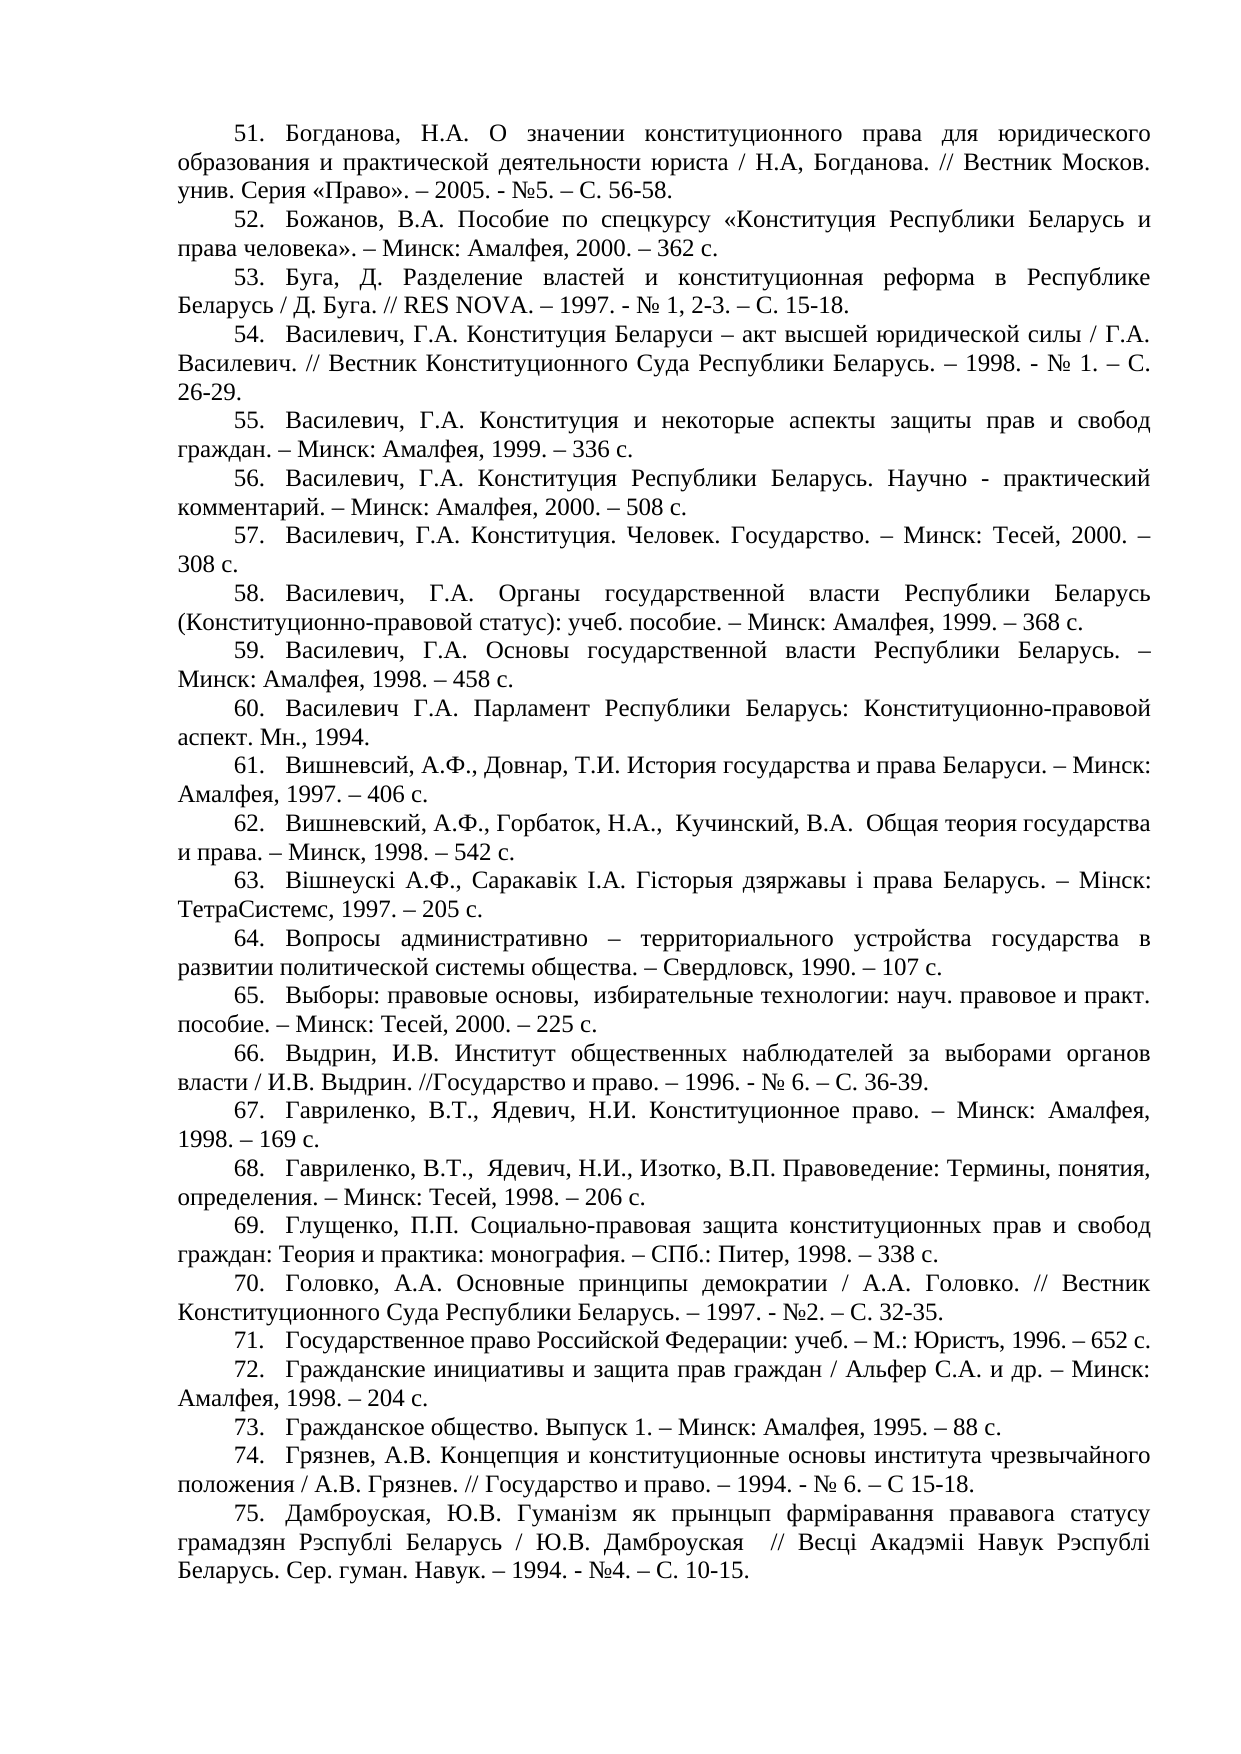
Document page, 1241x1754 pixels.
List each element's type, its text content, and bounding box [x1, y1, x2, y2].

list Гражданские инициативы и защита прав граждан / Альфер С.А. и др. – Минск: Амалфея, 1998. – 204 с. [177, 1354, 1152, 1412]
list Василевич, Г.А. Органы государственной власти Республики Беларусь (Конституционно-правовой статус): учеб. пособие. – Минск: Амалфея, 1999. – 368 с. [177, 578, 1152, 636]
list Гавриленко, В.Т., Ядевич, Н.И., Изотко, В.П. Правоведение: Термины, понятия, определения. – Минск: Тесей, 1998. – 206 с. [177, 1153, 1152, 1211]
list Василевич, Г.А. Конституция и некоторые аспекты защиты прав и свобод граждан. – Минск: Амалфея, 1999. – 336 с. [177, 406, 1152, 463]
list Василевич, Г.А. Конституция Республики Беларусь. Научно - практический комментарий. – Минск: Амалфея, 2000. – 508 с. [177, 463, 1152, 521]
list Василевич Г.А. Парламент Республики Беларусь: Конституционно-правовой аспект. Мн., 1994. [177, 693, 1152, 751]
list Грязнев, А.В. Концепция и конституционные основы института чрезвычайного положения / А.В. Грязнев. // Государство и право. – 1994. - № 6. – С 15-18. [177, 1441, 1152, 1498]
list Гавриленко, В.Т., Ядевич, Н.И. Конституционное право. – Минск: Амалфея, 1998. – 169 с. [177, 1096, 1152, 1153]
list Выборы: правовые основы, избирательные технологии: науч. правовое и практ. пособие. – Минск: Тесей, 2000. – 225 с. [177, 981, 1152, 1038]
list Василевич, Г.А. Конституция Беларуси – акт высшей юридической силы / Г.А. Василевич. // Вестник Конституционного Суда Республики Беларусь. – 1998. - № 1. – С. 26-29. [177, 319, 1152, 406]
list Вопросы административно – территориального устройства государства в развитии политической системы общества. – Свердловск, 1990. – 107 с. [177, 923, 1152, 981]
list Буга, Д. Разделение властей и конституционная реформа в Республике Беларусь / Д. Буга. // RES NOVA. – 1997. - № 1, 2-3. – С. 15-18. [177, 262, 1152, 319]
list Дамброуская, Ю.В. Гуманiзм як прынцып фармiравання прававога статусу грамадзян Рэспублi Беларусь / Ю.В. Дамброуская // Весцi Акадэмii Навук Рэспублi Беларусь. Сер. гуман. Навук. – 1994. - №4. – С. 10-15. [177, 1498, 1152, 1584]
list Божанов, В.А. Пособие по спецкурсу «Конституция Республики Беларусь и права человека». – Минск: Амалфея, 2000. – 362 с. [177, 204, 1152, 262]
list Вішнеускі А.Ф., Саракавiк I.A. Гiсторыя дзяржавы i права Беларусь. – Мінск: ТетраСистемс, 1997. – 205 с. [177, 866, 1152, 923]
list Богданова, Н.А. О значении конституционного права для юридического образования и практической деятельности юриста / Н.А, Богданова. // Вестник Москов. унив. Серия «Право». – 2005. - №5. – С. 56-58. [177, 118, 1152, 204]
list Выдрин, И.В. Институт общественных наблюдателей за выборами органов власти / И.В. Выдрин. //Государство и право. – 1996. - № 6. – С. 36-39. [177, 1038, 1152, 1096]
list Вишневский, А.Ф., Горбаток, Н.А., Кучинский, В.А. Общая теория государства и права. – Минск, 1998. – 542 с. [177, 808, 1152, 866]
list Головко, А.А. Основные принципы демократии / А.А. Головко. // Вестник Конституционного Суда Республики Беларусь. – 1997. - №2. – С. 32-35. [177, 1268, 1152, 1326]
list Василевич, Г.А. Конституция. Человек. Государство. – Минск: Тесей, 2000. – 308 с. [177, 521, 1152, 578]
list Глущенко, П.П. Социально-правовая защита конституционных прав и свобод граждан: Теория и практика: монография. – СПб.: Питер, 1998. – 338 с. [177, 1211, 1152, 1268]
list Гражданское общество. Выпуск 1. – Минск: Амалфея, 1995. – 88 с. [177, 1412, 1152, 1441]
list Василевич, Г.А. Основы государственной власти Республики Беларусь. – Минск: Амалфея, 1998. – 458 с. [177, 636, 1152, 693]
list Государственное право Российской Федерации: учеб. – М.: Юристъ, 1996. – 652 с. [177, 1326, 1152, 1354]
list Вишневсий, А.Ф., Довнар, Т.И. История государства и права Беларуси. – Минск: Амалфея, 1997. – 406 с. [177, 751, 1152, 808]
